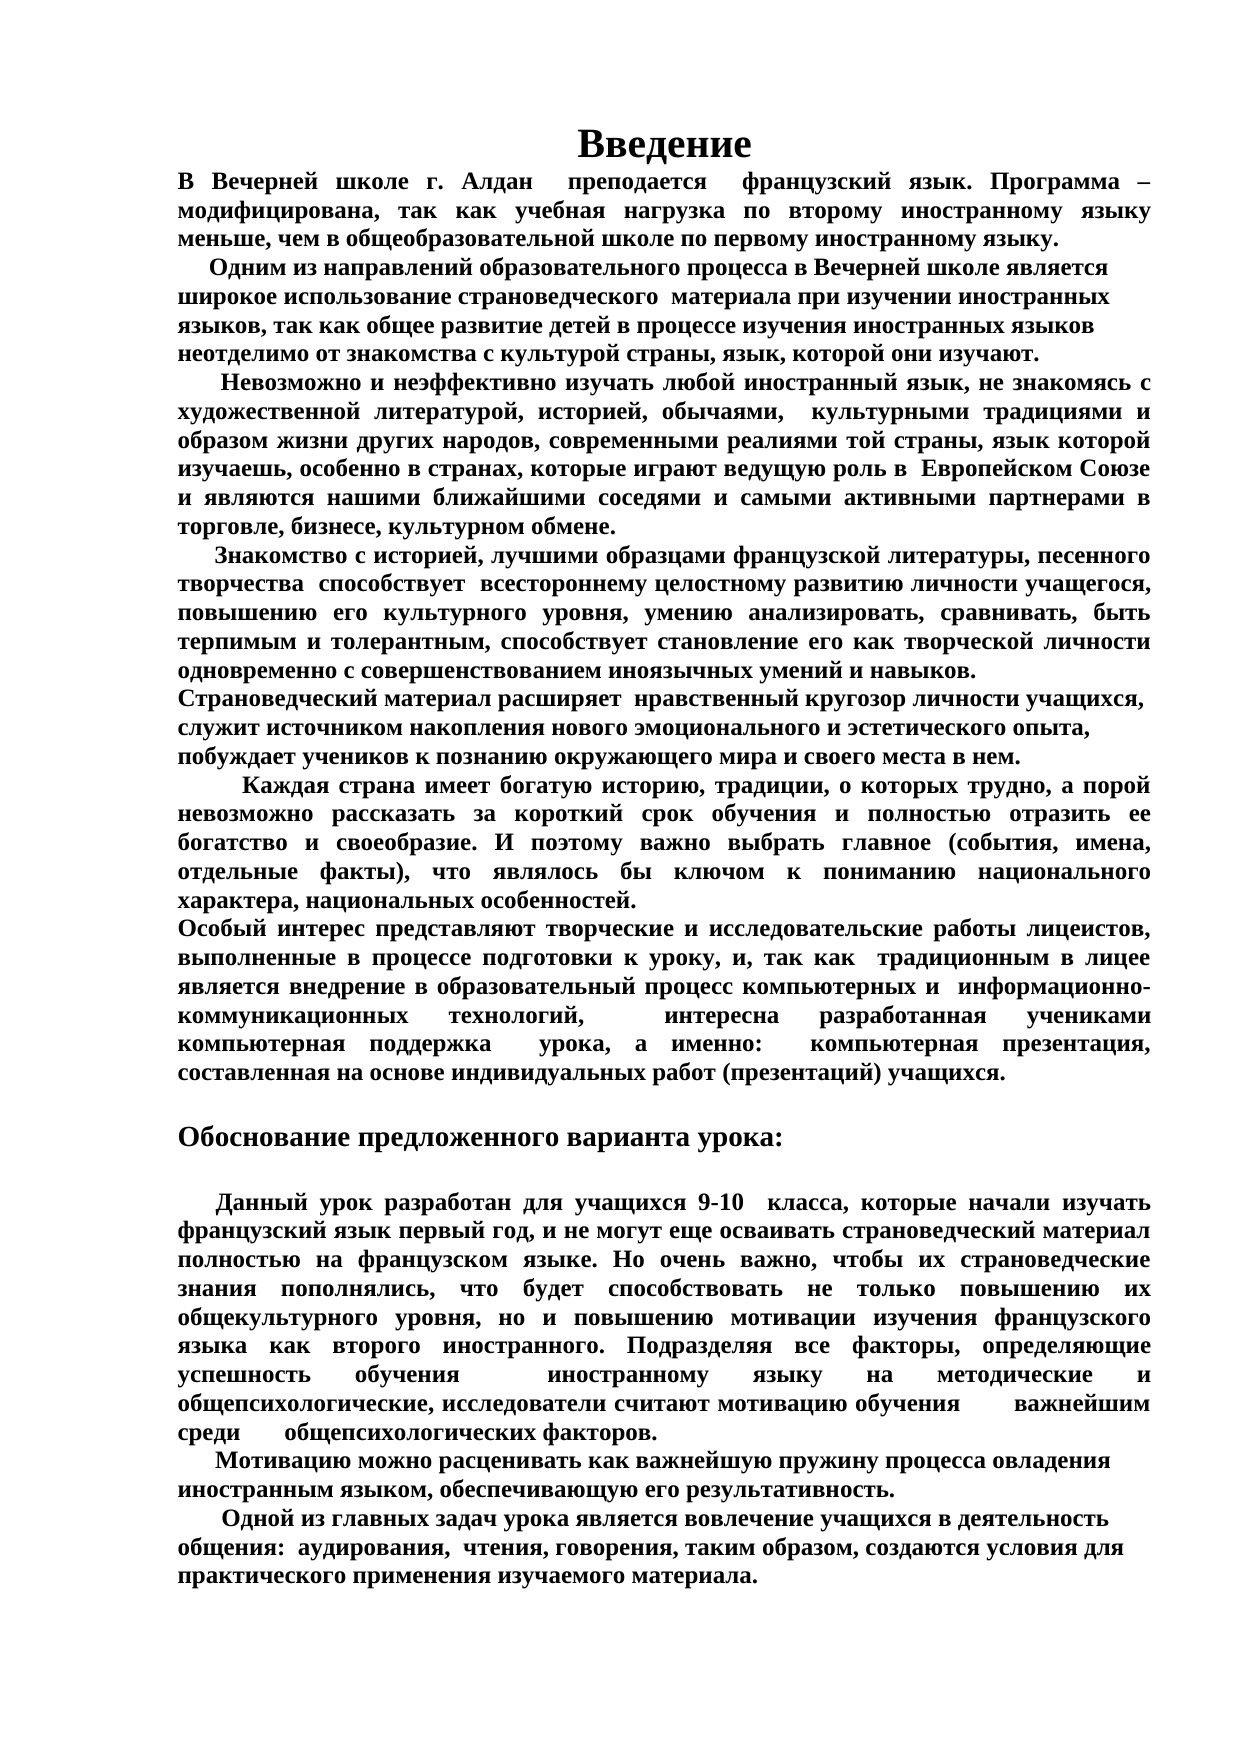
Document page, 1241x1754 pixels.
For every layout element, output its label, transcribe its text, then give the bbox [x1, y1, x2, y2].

text Данный урок разработан для учащихся 9-10 класса, которые начали изучать французский язык первый год, и не могут еще осваивать страноведческий материал полностью на французском языке. Но очень важно, чтобы их страноведческие знания пополнялись, что будет способствовать не только повышению их общекультурного уровня, но и повышению мотивации изучения французского языка как второго иностранного. Подразделяя все факторы, определяющие успешность обучения иностранному языку на методические и общепсихологические, исследователи считают мотивацию обучения важнейшим среди общепсихологических факторов. [177, 1187, 1152, 1445]
text Одной из главных задач урока является вовлечение учащихся в деятельность общения: аудирования, чтения, говорения, таким образом, создаются условия для практического применения изучаемого материала. [177, 1503, 1152, 1589]
text Введение [177, 118, 1152, 166]
text Каждая страна имеет богатую историю, традиции, о которых трудно, а порой невозможно рассказать за короткий срок обучения и полностью отразить ее богатство и своеобразие. И поэтому важно выбрать главное (события, имена, отдельные факты), что являлось бы ключом к пониманию национального характера, национальных особенностей. [177, 770, 1152, 913]
text Одним из направлений образовательного процесса в Вечерней школе является широкое использование страноведческого материала при изучении иностранных языков, так как общее развитие детей в процессе изучения иностранных языков неотделимо от знакомства с культурой страны, язык, которой они изучают. [177, 252, 1152, 367]
text Знакомство с историей, лучшими образцами французской литературы, песенного творчества способствует всестороннему целостному развитию личности учащегося, повышению его культурного уровня, умению анализировать, сравнивать, быть терпимым и толерантным, способствует становление его как творческой личности одновременно с совершенствованием иноязычных умений и навыков. [177, 540, 1152, 683]
text Особый интерес представляют творческие и исследовательские работы лицеистов, выполненные в процессе подготовки к уроку, и, так как традиционным в лицее является внедрение в образовательный процесс компьютерных и информационно-коммуникационных технологий, интересна разработанная учениками компьютерная поддержка урока, а именно: компьютерная презентация, составленная на основе индивидуальных работ (презентаций) учащихся. [177, 913, 1152, 1086]
text Мотивацию можно расценивать как важнейшую пружину процесса овладения иностранным языком, обеспечивающую его результативность. [177, 1445, 1152, 1503]
text Невозможно и неэффективно изучать любой иностранный язык, не знакомясь с художественной литературой, историей, обычаями, культурными традициями и образом жизни других народов, современными реалиями той страны, язык которой изучаешь, особенно в странах, которые играют ведущую роль в Европейском Союзе и являются нашими ближайшими соседями и самыми активными партнерами в торговле, бизнесе, культурном обмене. [177, 367, 1152, 540]
text Обоснование предложенного варианта урока: [177, 1119, 1152, 1153]
text Страноведческий материал расширяет нравственный кругозор личности учащихся, служит источником накопления нового эмоционального и эстетического опыта, побуждает учеников к познанию окружающего мира и своего места в нем. [177, 683, 1152, 770]
text В Вечерней школе г. Алдан преподается французский язык. Программа – модифицирована, так как учебная нагрузка по второму иностранному языку меньше, чем в общеобразовательной школе по первому иностранному языку. [177, 166, 1152, 252]
